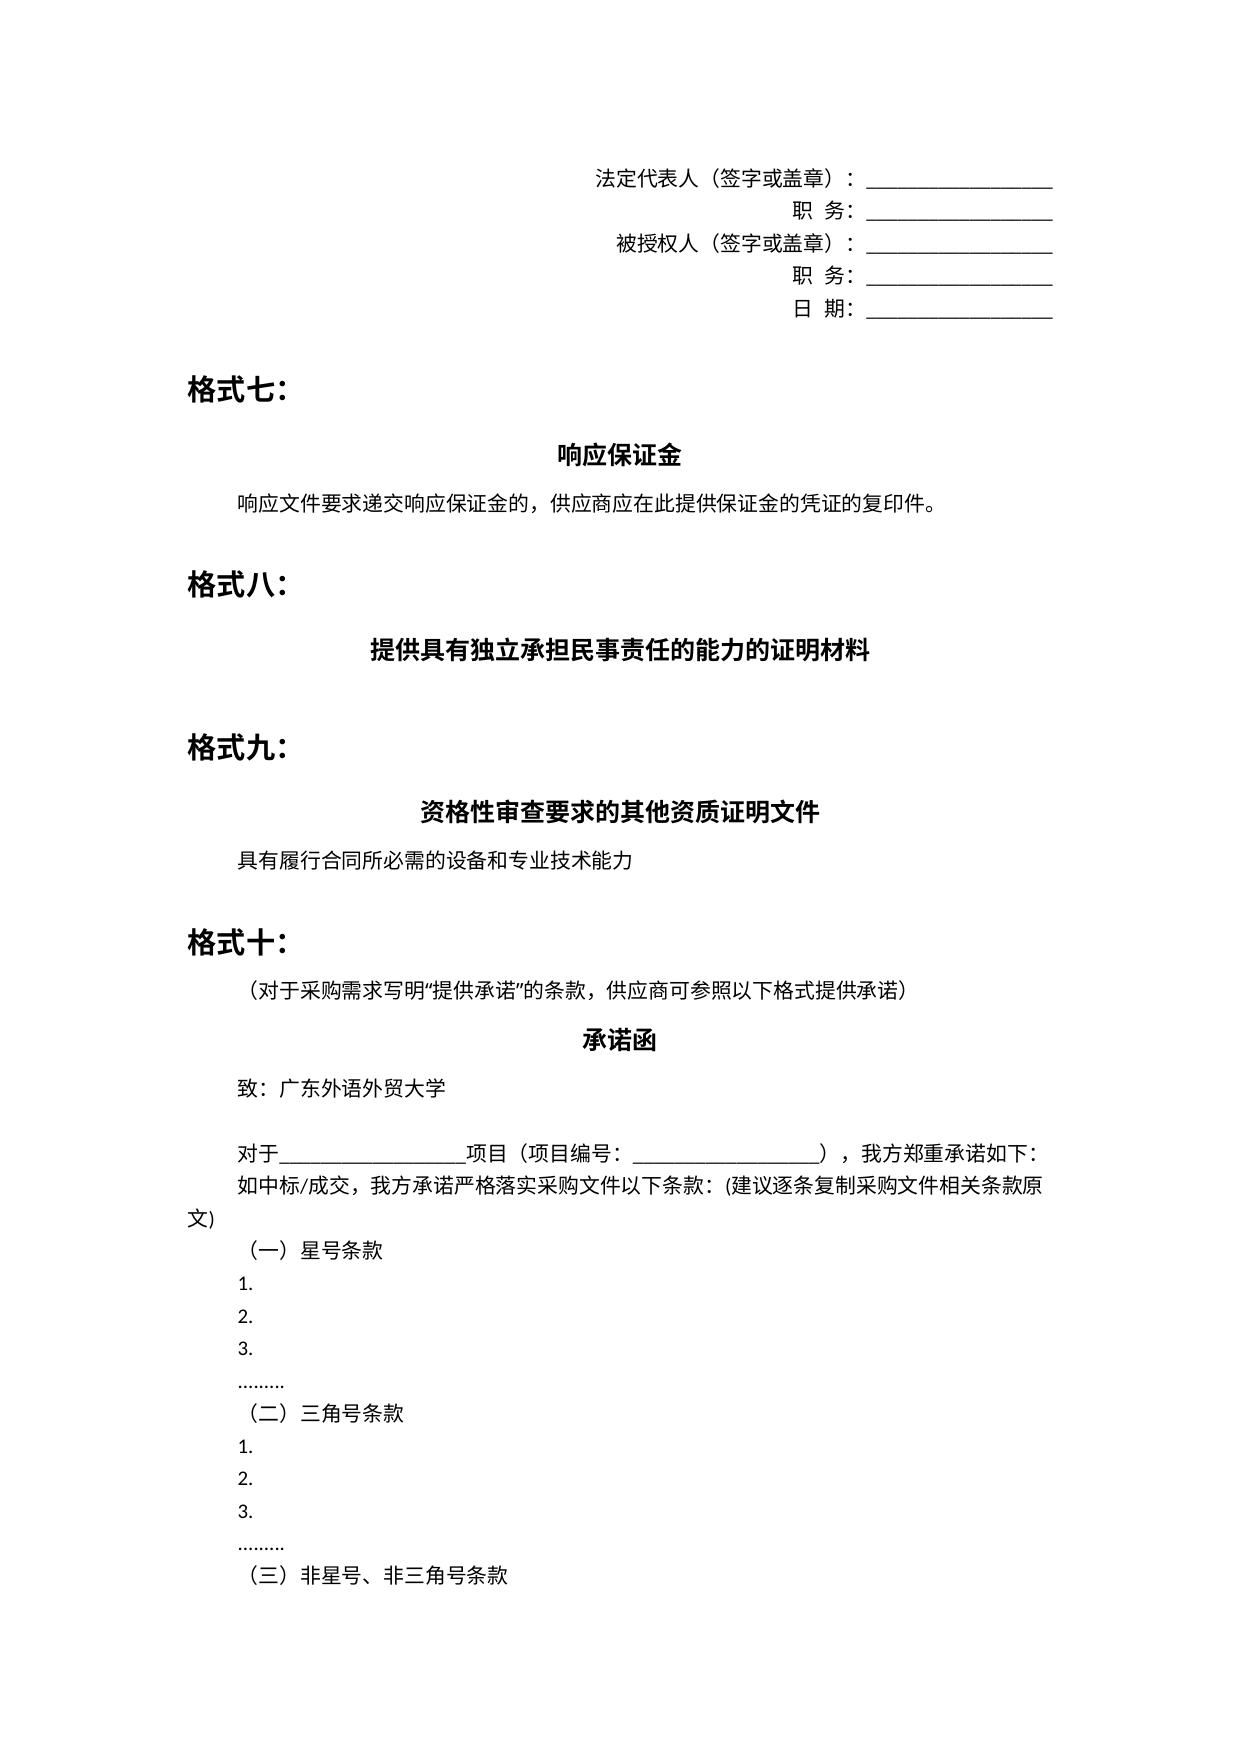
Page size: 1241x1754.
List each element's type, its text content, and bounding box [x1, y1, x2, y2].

text 3. [187, 1332, 1053, 1364]
text 具有履行合同所必需的设备和专业技术能力 [187, 844, 1053, 877]
text 格式七： [187, 357, 1053, 422]
text 响应文件要求递交响应保证金的，供应商应在此提供保证金的凭证的复印件。 [187, 487, 1053, 519]
text （二）三角号条款 [187, 1397, 1053, 1429]
text 2. [187, 1299, 1053, 1332]
text ......... [187, 1527, 1053, 1559]
text 格式十： [187, 909, 1053, 974]
text 3. [187, 1494, 1053, 1527]
text 法定代表人（签字或盖章）：__________________ [187, 162, 1053, 194]
text 职 务：__________________ [187, 259, 1053, 292]
text 提供具有独立承担民事责任的能力的证明材料 [187, 617, 1053, 682]
text 1. [187, 1267, 1053, 1299]
text 职 务：__________________ [187, 194, 1053, 227]
text 致：广东外语外贸大学 [187, 1072, 1053, 1137]
text 对于__________________项目（项目编号：__________________），我方郑重承诺如下： [187, 1137, 1053, 1169]
text （对于采购需求写明“提供承诺”的条款，供应商可参照以下格式提供承诺） [187, 974, 1053, 1007]
text （三）非星号、非三角号条款 [187, 1559, 1053, 1592]
text 承诺函 [187, 1007, 1053, 1072]
text 被授权人（签字或盖章）：__________________ [187, 227, 1053, 259]
text （一）星号条款 [187, 1234, 1053, 1267]
text 格式九： [187, 714, 1053, 779]
text 日 期：__________________ [187, 292, 1053, 324]
text 如中标/成交，我方承诺严格落实采购文件以下条款：(建议逐条复制采购文件相关条款原文) [187, 1169, 1053, 1234]
text 2. [187, 1462, 1053, 1494]
text ......... [187, 1364, 1053, 1397]
text 1. [187, 1429, 1053, 1462]
text 响应保证金 [187, 422, 1053, 487]
text 资格性审查要求的其他资质证明文件 [187, 779, 1053, 844]
text 格式八： [187, 552, 1053, 617]
